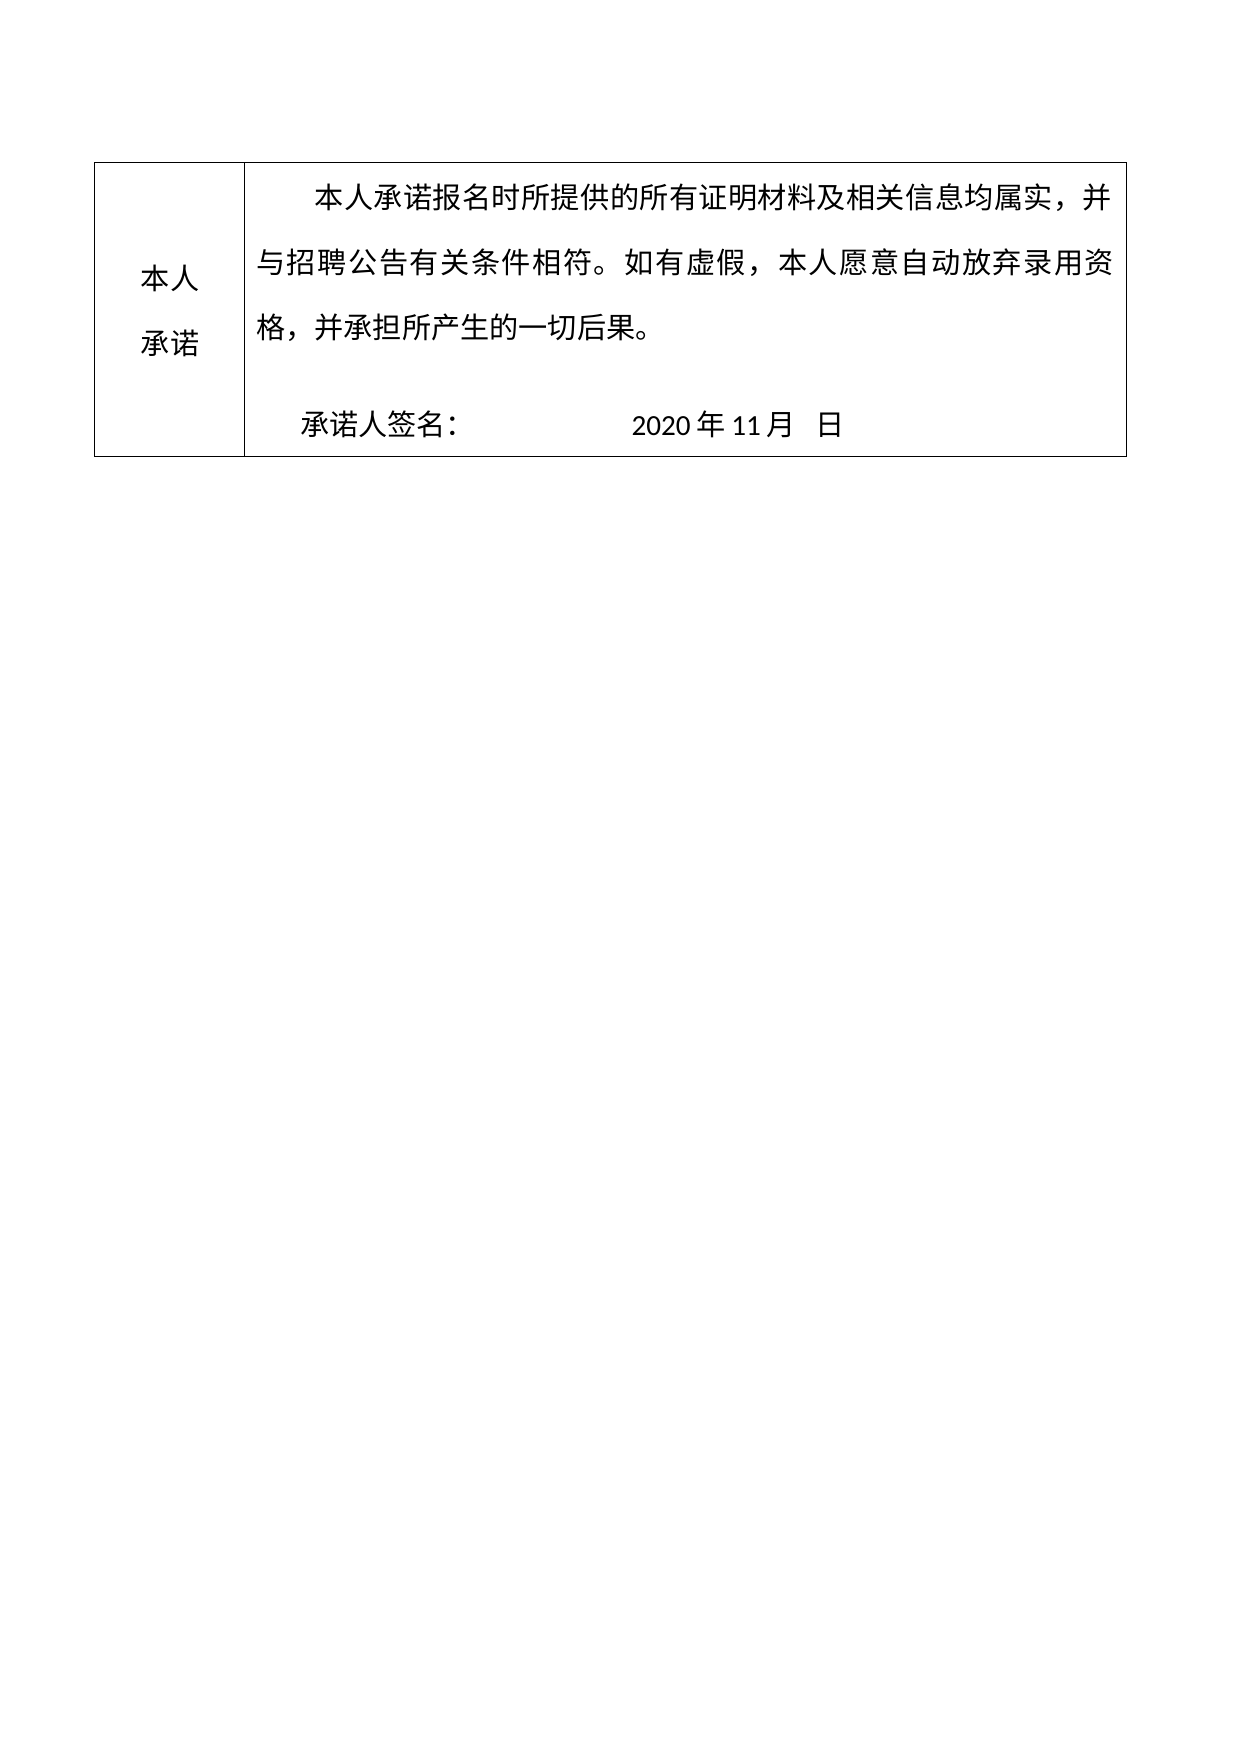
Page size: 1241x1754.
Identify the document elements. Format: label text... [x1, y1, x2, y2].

table_cell 本人 承诺 [95, 163, 244, 456]
table_cell 本人承诺报名时所提供的所有证明材料及相关信息均属实，并与招聘公告有关条件相符。如有虚假，本人愿意自动放弃录用资格，并承担所产生的一切后果。 承诺人签名： 2020年11月 日 [245, 163, 1126, 456]
